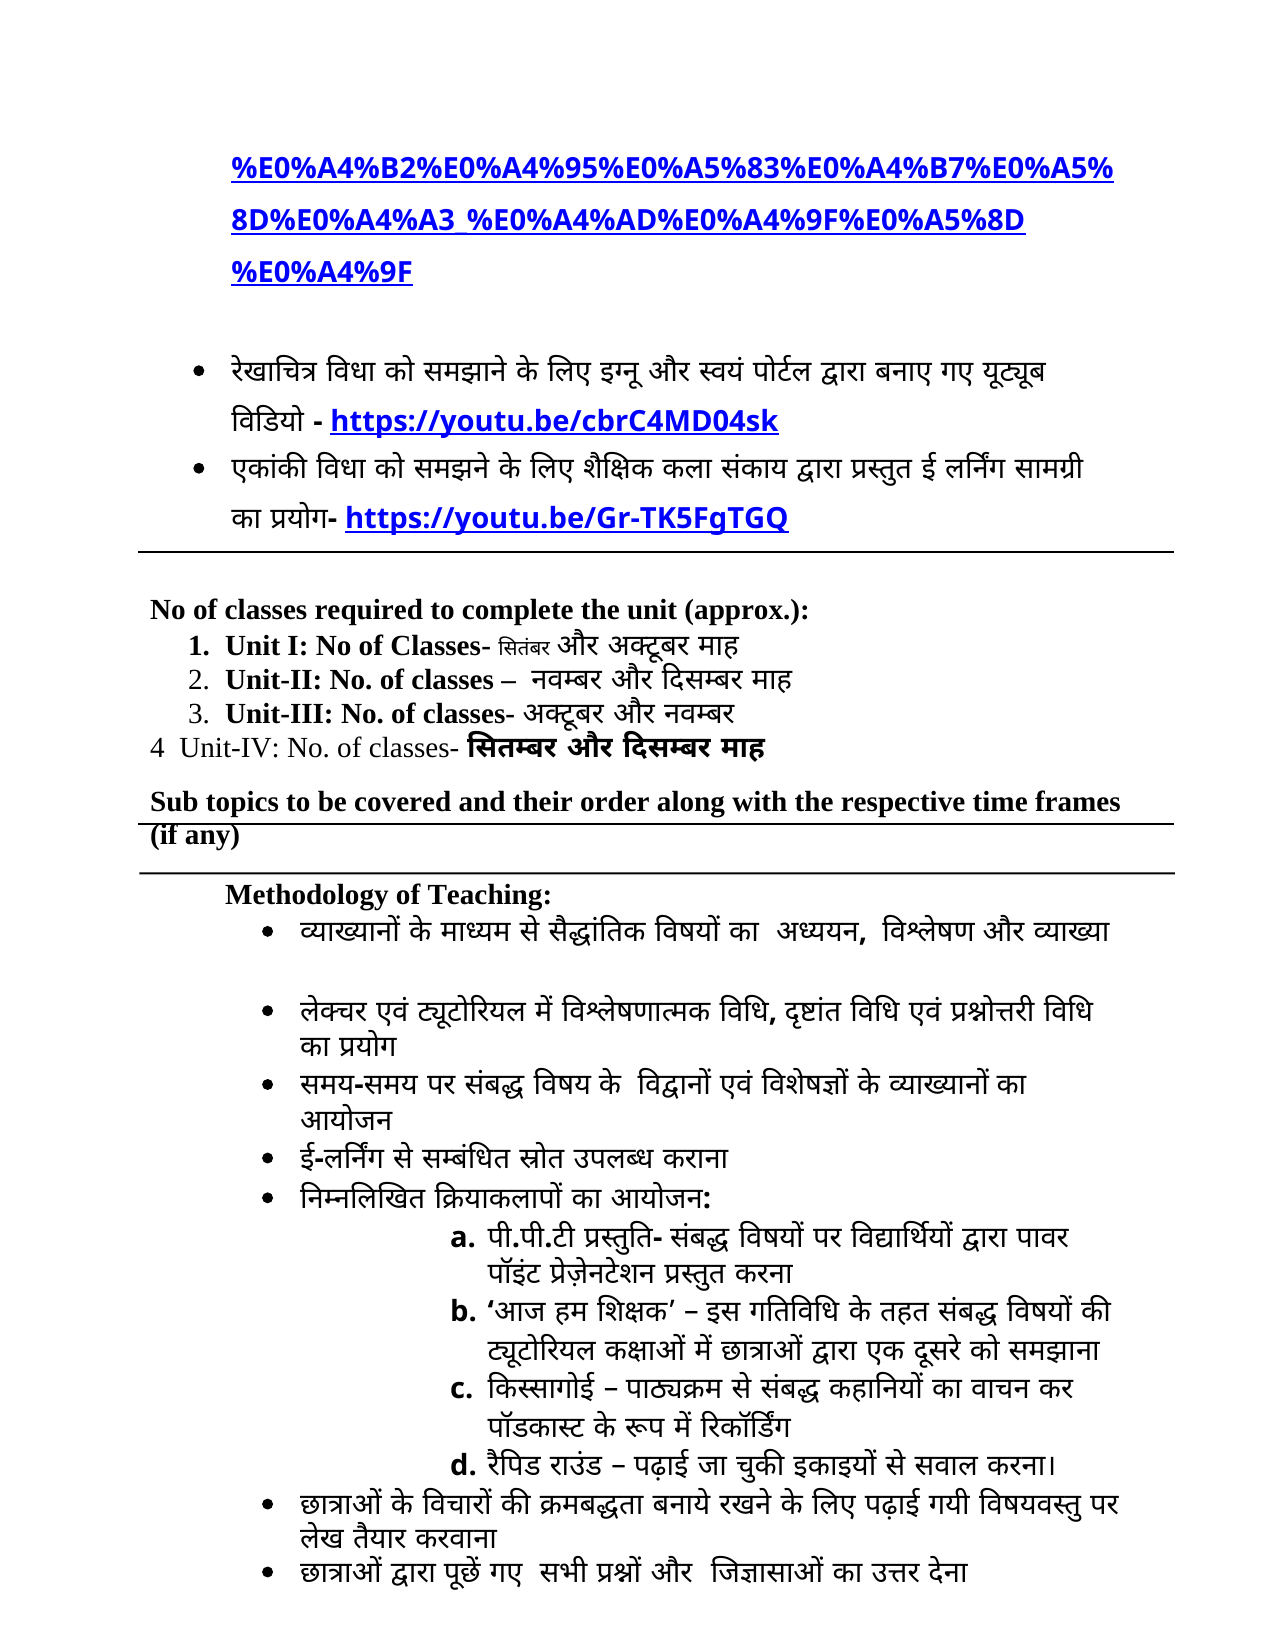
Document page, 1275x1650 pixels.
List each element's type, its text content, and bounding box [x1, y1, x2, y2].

list एकांकी विधा को समझने के लिए शैक्षिक कला संकाय द्वारा प्रस्तुत ई लर्निंग सामग्री का प्रयोग- https://youtu.be/Gr-TK5FgTGQ [194, 451, 1121, 537]
list ई-लर्निंग से सम्बंधित स्रोत उपलब्ध कराना [262, 1137, 1125, 1177]
list ‘आज हम शिक्षक’ – इस गतिविधि के तहत संबद्ध विषयों की ट्यूटोरियल कक्षाओं में छात्राओं द्वारा एक दूसरे को समझाना [450, 1290, 1125, 1367]
list समय-समय पर संबद्ध विषय के विद्वानों एवं विशेषज्ञों के व्याख्यानों का आयोजन [262, 1063, 1125, 1137]
list Unit-III: No. of classes- अक्टूबर और नवम्बर [188, 696, 1125, 730]
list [194, 148, 1121, 291]
list व्याख्यानों के माध्यम से सैद्धांतिक विषयों का अध्ययन, विश्लेषण और व्याख्या [262, 911, 1125, 950]
list रैपिड राउंड – पढ़ाई जा चुकी इकाइयों से सवाल करना। [450, 1444, 1125, 1487]
list रेखाचित्र विधा को समझाने के लिए इग्नू और स्वयं पोर्टल द्वारा बनाए गए यूट्यूब विडियो - https://youtu.be/cbrC4MD04sk [194, 354, 1121, 439]
list लेक्चर एवं ट्यूटोरियल में विश्लेषणात्मक विधि, दृष्टांत विधि एवं प्रश्नोत्तरी विधि का प्रयोग [262, 990, 1125, 1063]
list Methodology of Teaching: [225, 877, 1125, 911]
list Unit-II: No. of classes – नवम्बर और दिसम्बर माह [188, 662, 1125, 696]
text Sub topics to be covered and their order along with the respective time frames (if any) [150, 784, 1125, 851]
list पी.पी.टी प्रस्तुति- संबद्ध विषयों पर विद्यार्थियों द्वारा पावर पॉइंट प्रेज़ेनटेशन प्रस्तुत करना [450, 1217, 1125, 1290]
list किस्सागोई – पाठ्यक्रम से संबद्ध कहानियों का वाचन कर पॉडकास्ट के रूप में रिकॉर्डिंग [450, 1367, 1125, 1444]
text No of classes required to complete the unit (approx.): [150, 592, 1125, 626]
list छात्राओं द्वारा पूछें गए सभी प्रश्नों और जिज्ञासाओं का उत्तर देना [262, 1555, 1125, 1589]
text 4 Unit-IV: No. of classes- सितम्बर और दिसम्बर माह [150, 730, 1125, 764]
list Unit I: No of Classes- सितंबर और अक्टूबर माह [188, 628, 1125, 662]
list छात्राओं के विचारों की क्रमबद्धता बनाये रखने के लिए पढ़ाई गयी विषयवस्तु पर लेख तैयार करवाना [262, 1487, 1125, 1555]
list निम्नलिखित क्रियाकलापों का आयोजन: [262, 1177, 1125, 1217]
